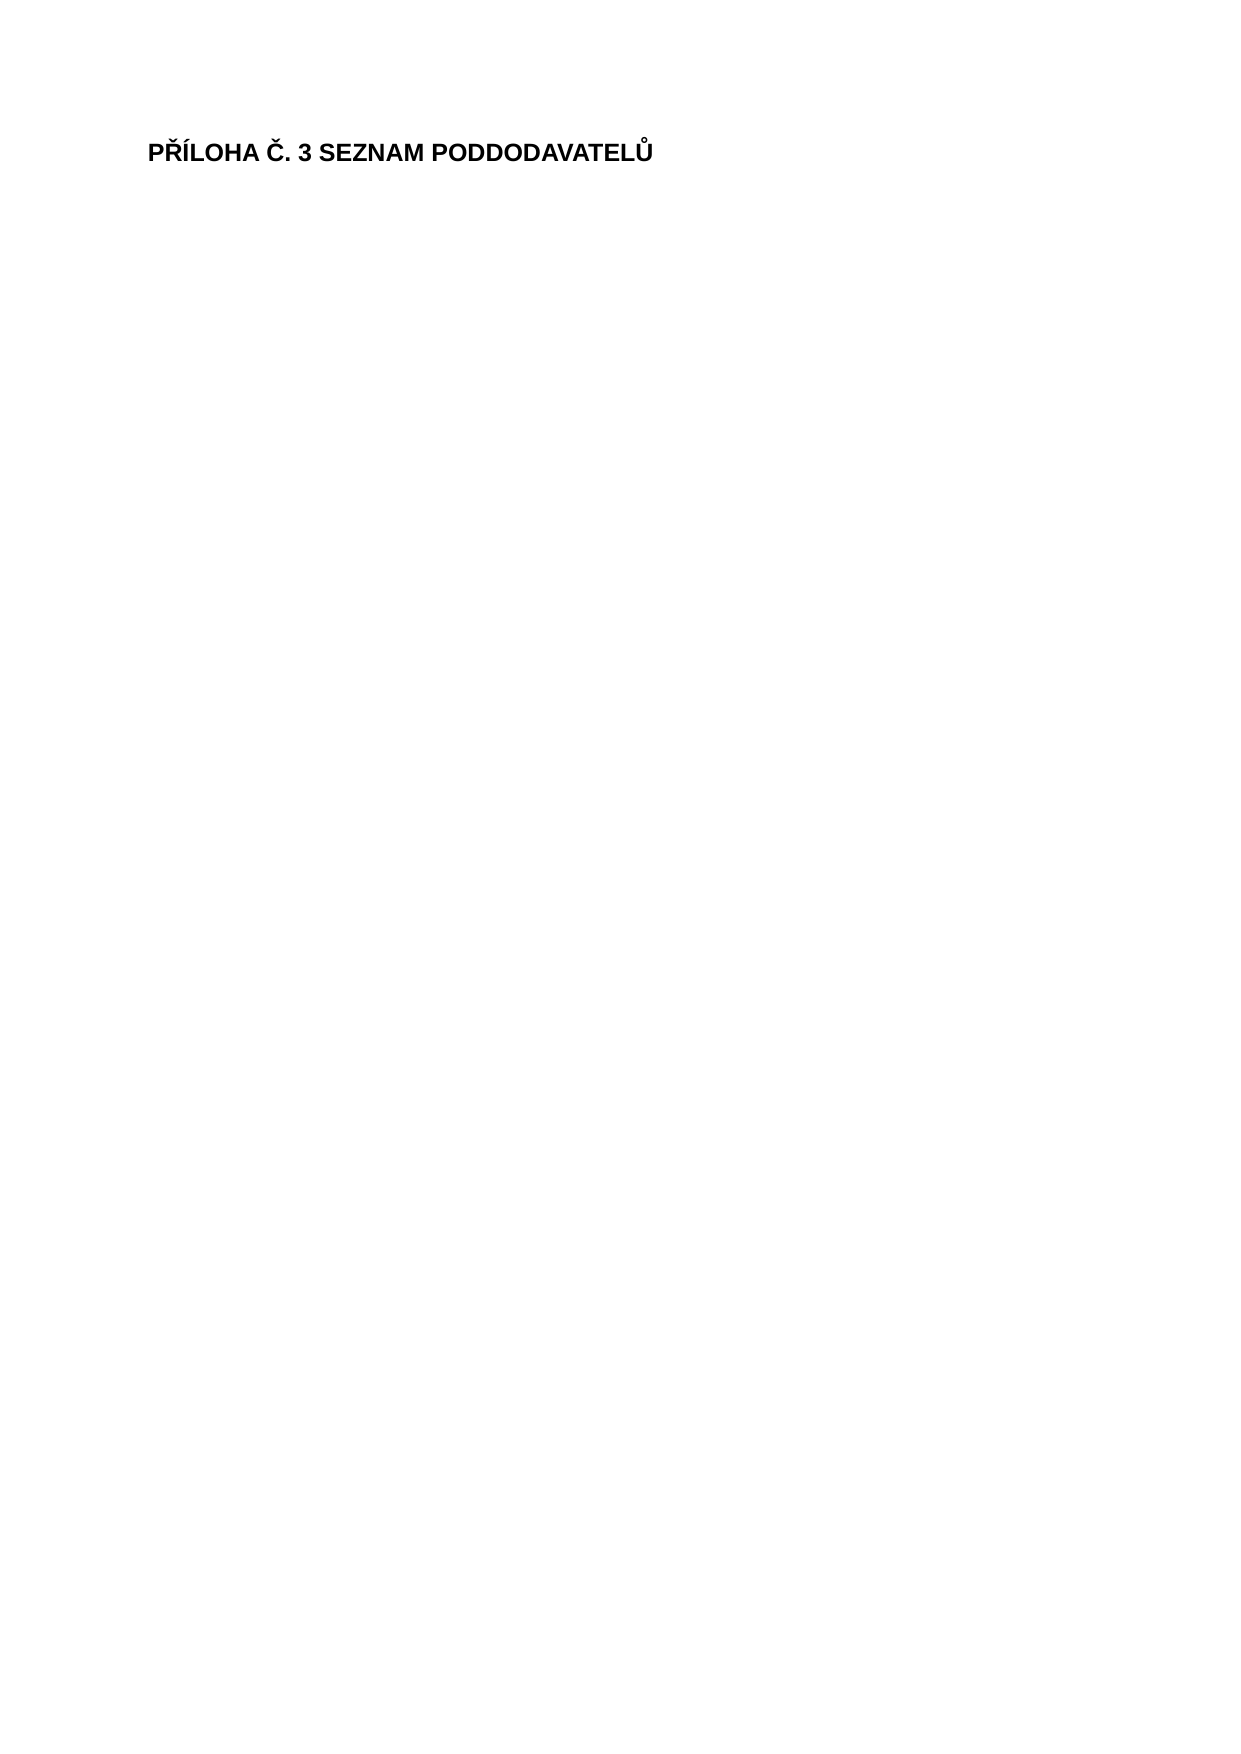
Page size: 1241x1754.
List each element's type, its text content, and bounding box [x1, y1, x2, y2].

list PřÍLOHA Č. 3 SEZNAM podDODAVATELŮ [148, 138, 1092, 166]
